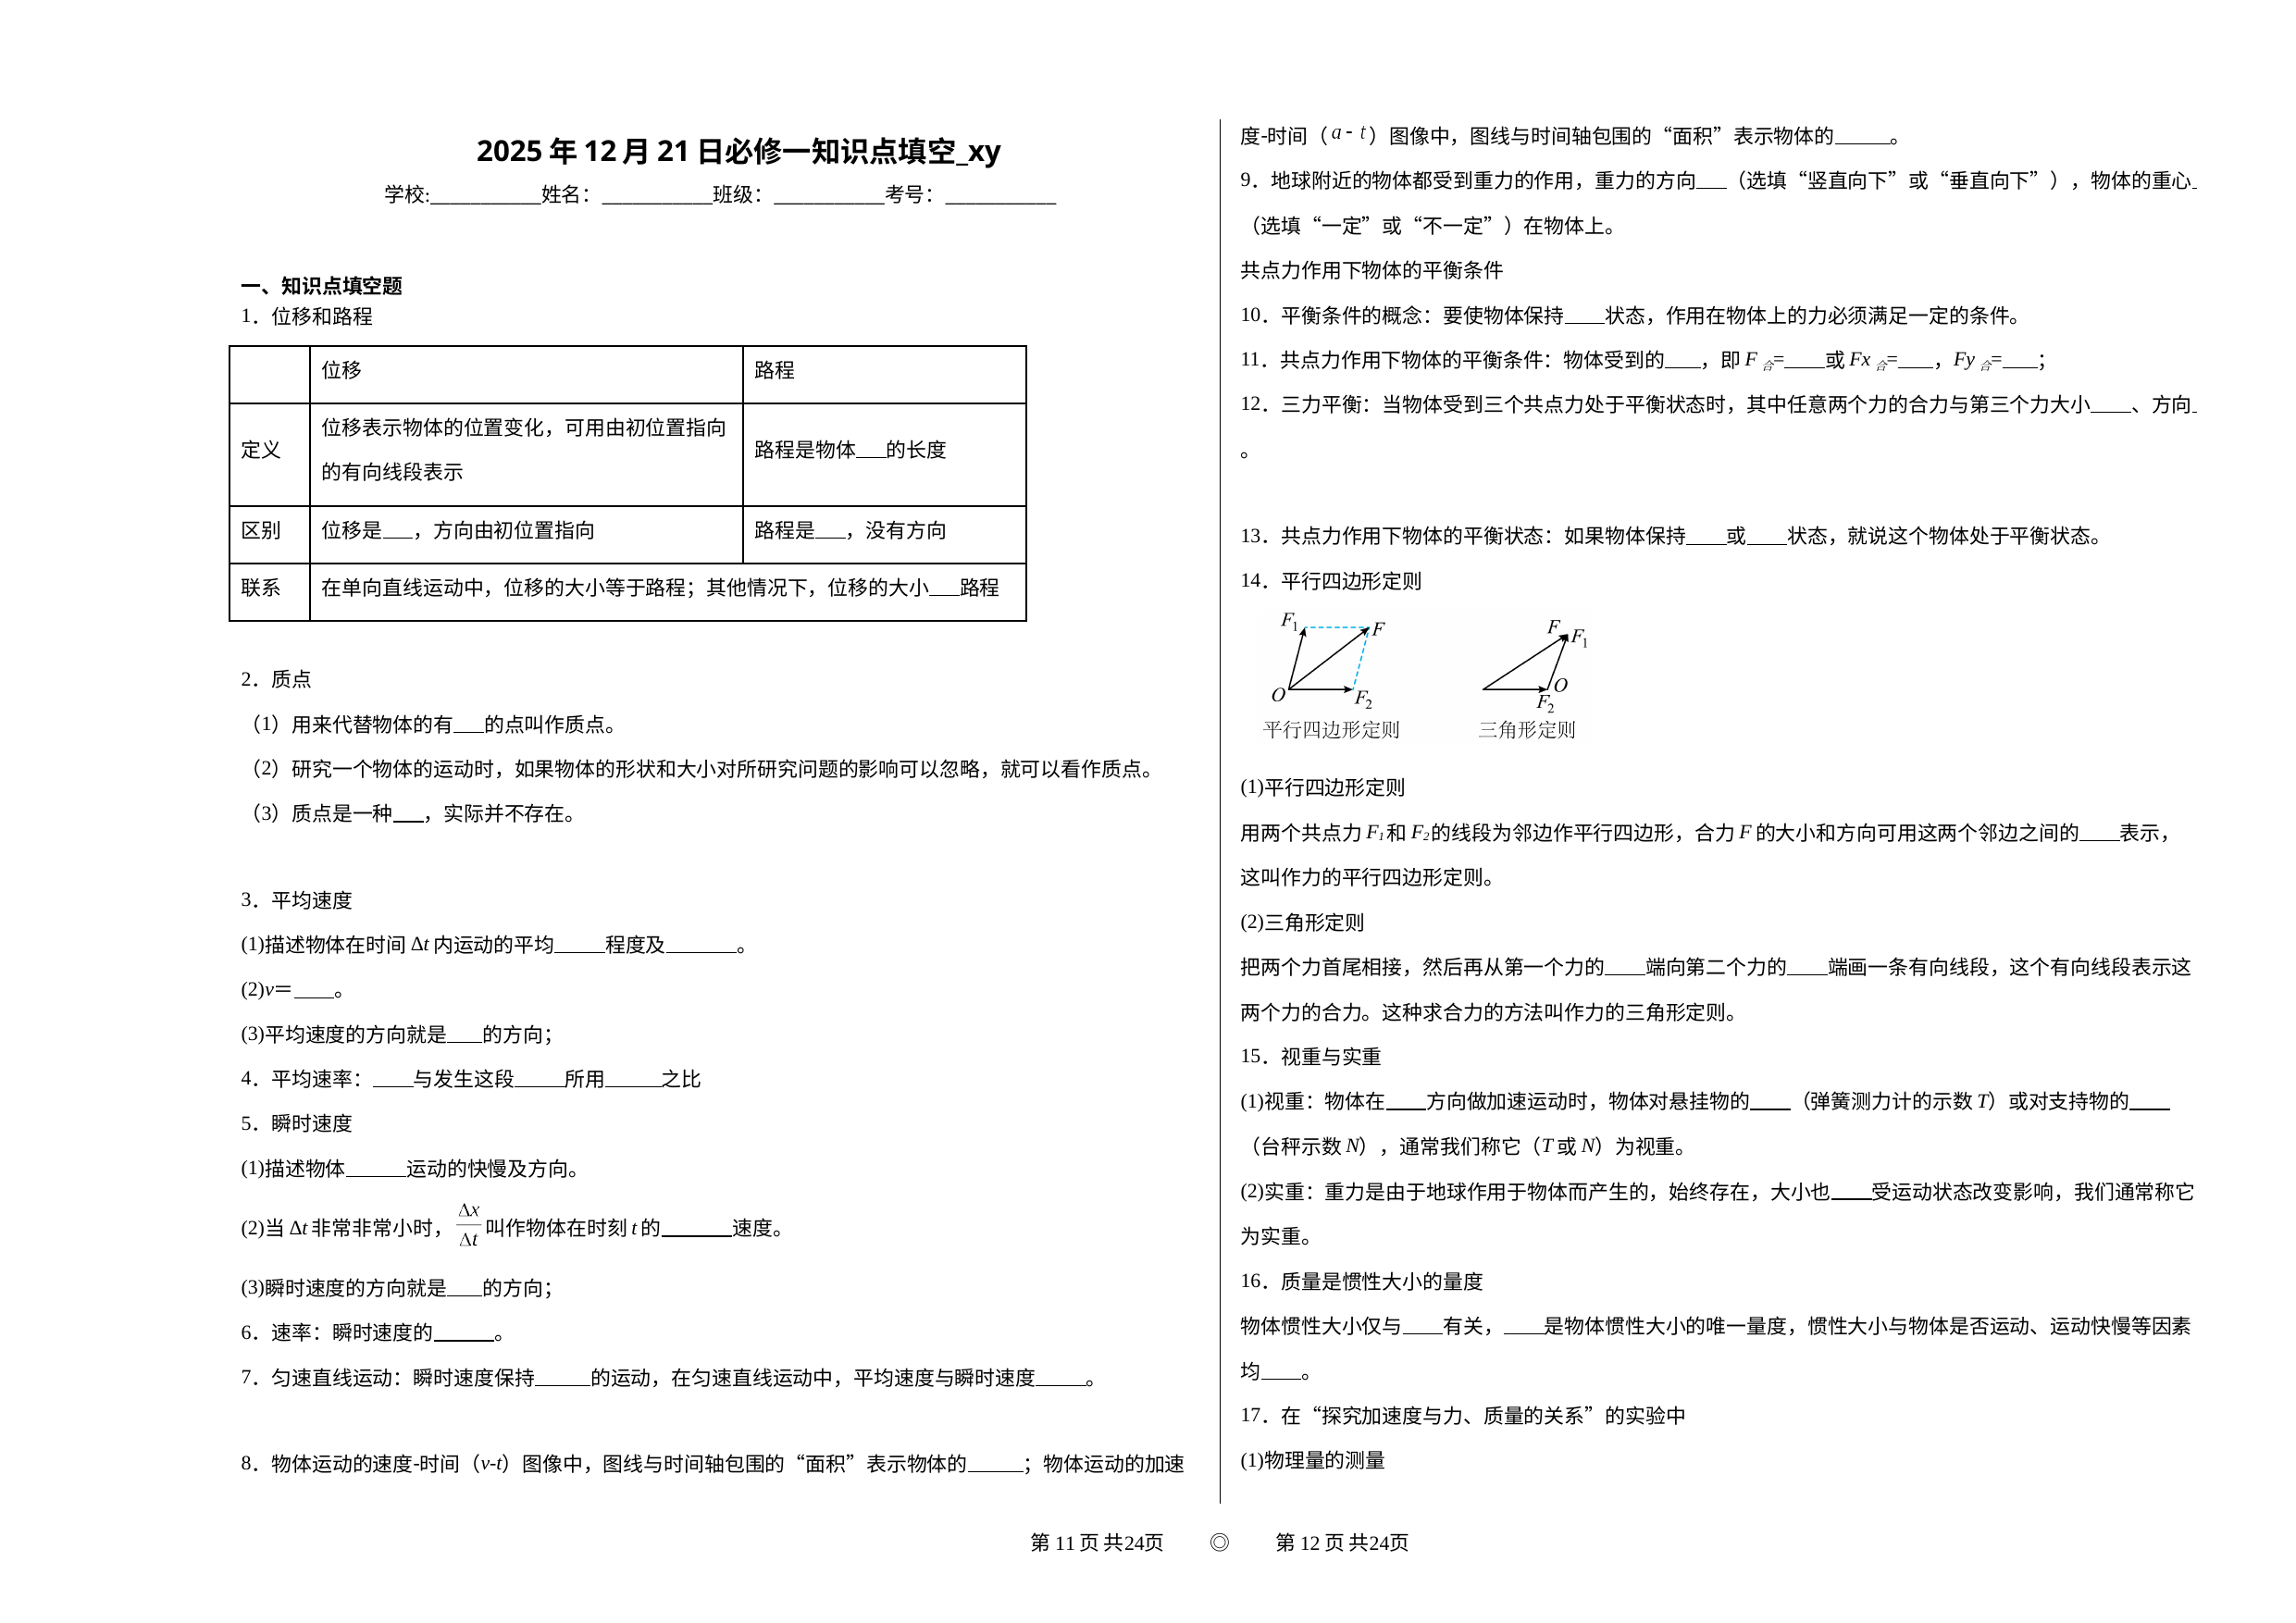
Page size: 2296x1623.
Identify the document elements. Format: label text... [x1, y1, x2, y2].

text 6．速率：瞬时速度的 。 [241, 1317, 1199, 1346]
text 10．平衡条件的概念：要使物体保持 状态，作用在物体上的力必须满足一定的条件。 [1240, 299, 2199, 329]
text 7．匀速直线运动：瞬时速度保持 的运动，在匀速直线运动中，平均速度与瞬时速度 。 [241, 1361, 1199, 1392]
text (2)实重：重力是由于地球作用于物体而产生的，始终存在，大小也 受运动状态改变影响，我们通常称它为实重。 [1240, 1175, 2199, 1250]
text 把两个力首尾相接，然后再从第一个力的 端向第二个力的 端画一条有向线段，这个有向线段表示这两个力的合力。这种求合力的方法叫作力的三角形定则。 [1240, 951, 2199, 1026]
text 2．质点 [241, 663, 1199, 693]
table_header 路程 [744, 347, 1025, 403]
table_cell 在单向直线运动中，位移的大小等于路程；其他情况下，位移的大小 路程 [311, 564, 1025, 620]
table_header 位移 [311, 347, 742, 403]
text 3．平均速度 [241, 884, 1199, 914]
text 16．质量是惯性大小的量度 [1240, 1265, 2199, 1295]
text (2)v＝ 。 [241, 973, 1199, 1003]
table_cell 路程是 ，没有方向 [744, 507, 1025, 563]
table_cell 位移是 ，方向由初位置指向 [311, 507, 742, 563]
text 学校:___________姓名：___________班级：___________考号：___________ [241, 180, 1199, 210]
table_cell 区别 [230, 507, 309, 563]
text （1）用来代替物体的有 的点叫作质点。 [241, 708, 1199, 738]
text 14．平行四边形定则 [1240, 564, 2199, 595]
text （3）质点是一种 ，实际并不存在。 [241, 798, 1199, 827]
table_header [230, 347, 309, 403]
text 2025年12月21日必修一知识点填空_xy [241, 119, 1199, 180]
text 15．视重与实重 [1240, 1041, 2199, 1071]
table_cell 联系 [230, 564, 309, 620]
text 11．共点力作用下物体的平衡条件：物体受到的 ，即F合= 或Fx合= ，Fy合= ； [1240, 344, 2199, 374]
text (1)物理量的测量 [1240, 1444, 2199, 1474]
text (1)描述物体在时间Δt内运动的平均 程度及 。 [241, 929, 1199, 959]
text (1)描述物体 运动的快慢及方向。 [241, 1152, 1199, 1183]
text 1．位移和路程 [241, 300, 1199, 330]
text (3)瞬时速度的方向就是 的方向； [241, 1271, 1199, 1302]
text (1)视重：物体在 方向做加速运动时，物体对悬挂物的 （弹簧测力计的示数T）或对支持物的 （台秤示数N），通常我们称它（T或N）为视重。 [1240, 1085, 2199, 1160]
text (1)平行四边形定则 [1240, 772, 2199, 801]
text 一、知识点填空题 [241, 270, 1199, 300]
table_cell 路程是物体 的长度 [744, 404, 1025, 505]
table_cell 定义 [230, 404, 309, 505]
text 5．瞬时速度 [241, 1108, 1199, 1137]
text (3)平均速度的方向就是 的方向； [241, 1018, 1199, 1048]
text (2)当Δt非常非常小时，叫作物体在时刻t的 速度。 [241, 1197, 1199, 1258]
picture [1258, 609, 1593, 744]
text 用两个共点力F1和F2的线段为邻边作平行四边形，合力F的大小和方向可用这两个邻边之间的 表示，这叫作力的平行四边形定则。 [1240, 816, 2199, 891]
text 8．物体运动的速度-时间（v-t）图像中，图线与时间轴包围的“面积”表示物体的 ；物体运动的加速度-时间（）图像中，图线与时间轴包围的“面积”表示物体的 。 [1240, 119, 2199, 150]
text 共点力作用下物体的平衡条件 [1240, 254, 2199, 284]
text 17．在“探究加速度与力、质量的关系”的实验中 [1240, 1400, 2199, 1430]
text 8．物体运动的速度-时间（v-t）图像中，图线与时间轴包围的“面积”表示物体的 ；物体运动的加速度-时间（）图像中，图线与时间轴包围的“面积”表示物体的 。 [241, 1448, 1199, 1478]
text 9．地球附近的物体都受到重力的作用，重力的方向 （选填“竖直向下”或“垂直向下”），物体的重心 （选填“一定”或“不一定”）在物体上。 [1240, 165, 2199, 240]
table_cell 位移表示物体的位置变化，可用由初位置指向 的有向线段表示 [311, 404, 742, 505]
text (2)三角形定则 [1240, 906, 2199, 936]
text 4．平均速率： 与发生这段 所用 之比 [241, 1063, 1199, 1093]
text 物体惯性大小仅与 有关， 是物体惯性大小的唯一量度，惯性大小与物体是否运动、运动快慢等因素均 。 [1240, 1310, 2199, 1385]
text 13．共点力作用下物体的平衡状态：如果物体保持 或 状态，就说这个物体处于平衡状态。 [1240, 520, 2199, 550]
text 12．三力平衡：当物体受到三个共点力处于平衡状态时，其中任意两个力的合力与第三个力大小 、方向 。 [1240, 389, 2199, 464]
text （2）研究一个物体的运动时，如果物体的形状和大小对所研究问题的影响可以忽略，就可以看作质点。 [241, 753, 1199, 783]
